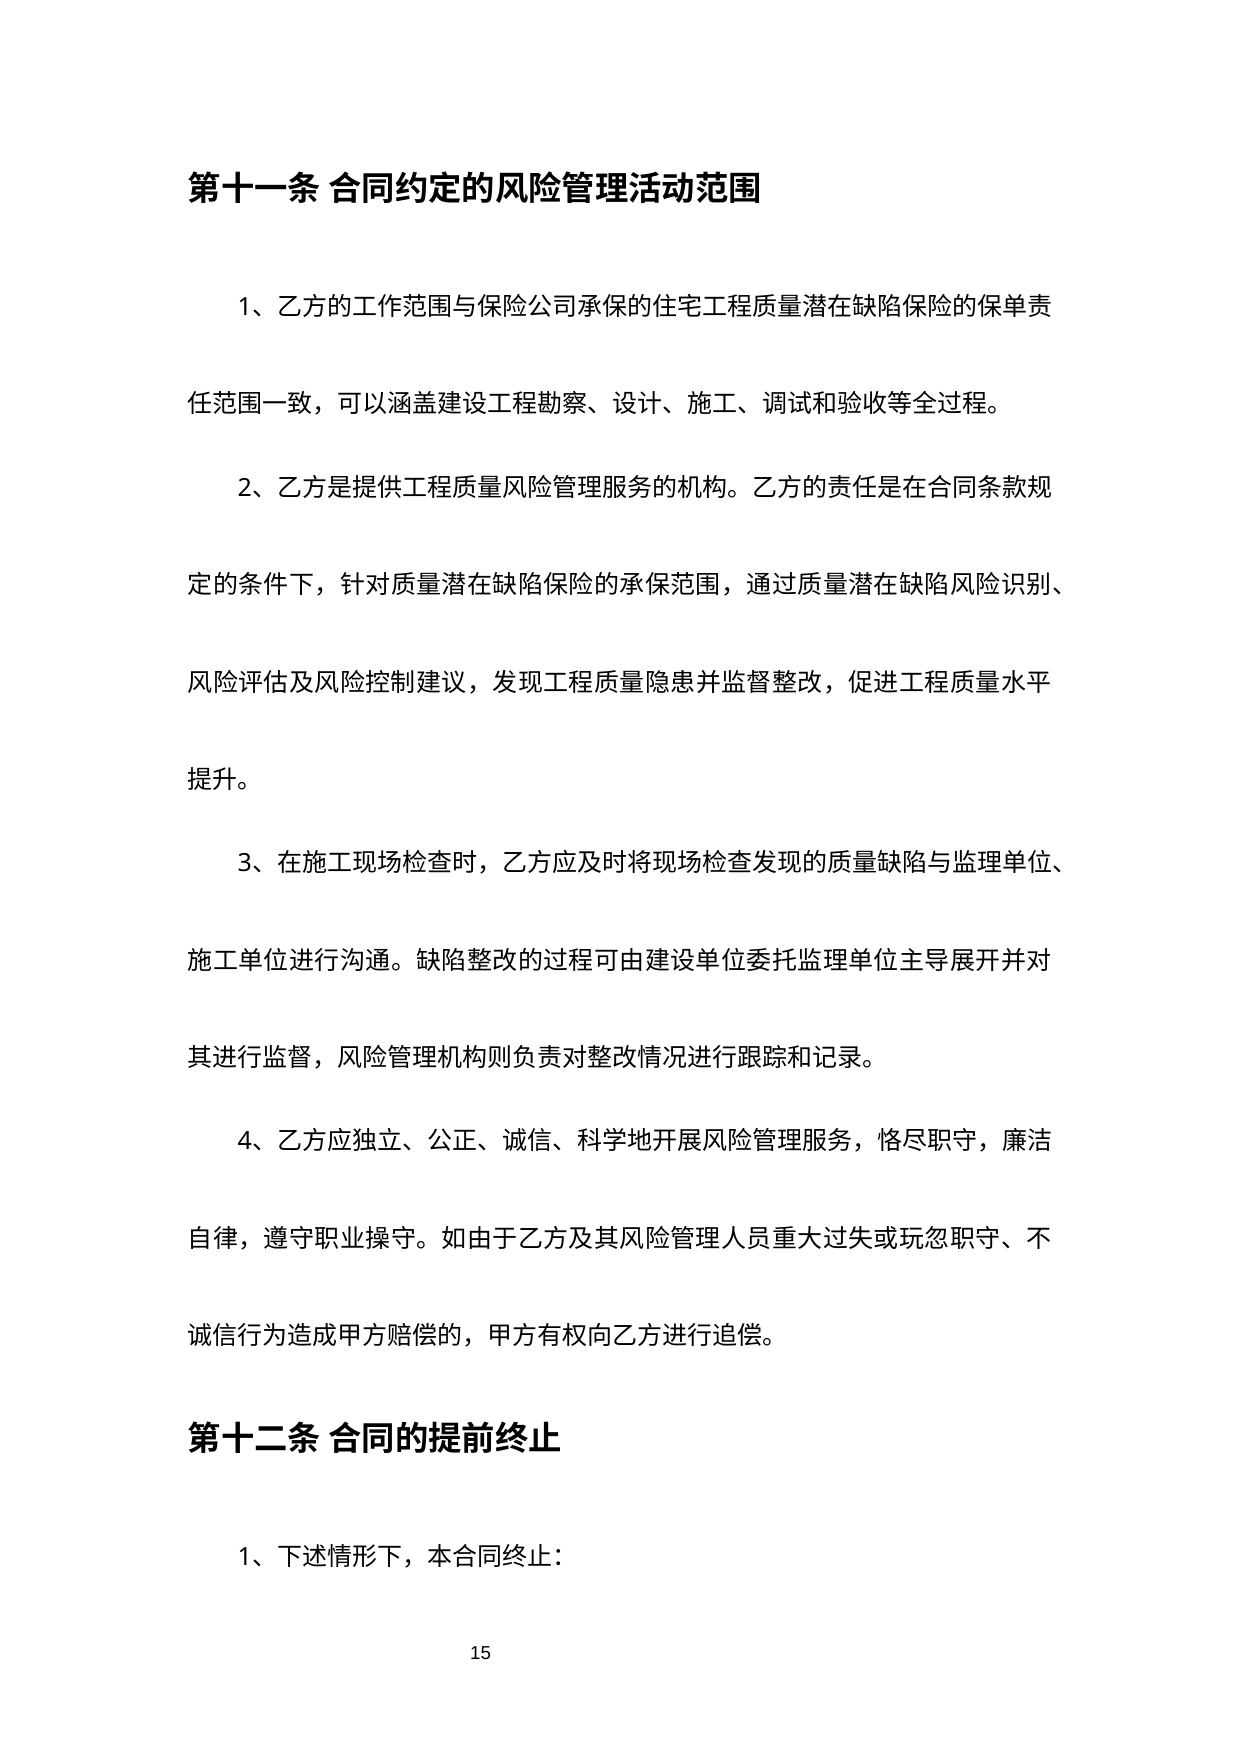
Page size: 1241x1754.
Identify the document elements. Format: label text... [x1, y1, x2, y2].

text 2、乙方是提供工程质量风险管理服务的机构。乙方的责任是在合同条款规定的条件下，针对质量潜在缺陷保险的承保范围，通过质量潜在缺陷风险识别、风险评估及风险控制建议，发现工程质量隐患并监督整改，促进工程质量水平提升。 [187, 453, 1053, 810]
text 1、下述情形下，本合同终止： [187, 1522, 1053, 1587]
subtitle 第十一条 合同约定的风险管理活动范围 [187, 162, 1053, 210]
text 1、乙方的工作范围与保险公司承保的住宅工程质量潜在缺陷保险的保单责任范围一致，可以涵盖建设工程勘察、设计、施工、调试和验收等全过程。 [187, 272, 1053, 434]
subtitle 第十二条 合同的提前终止 [187, 1412, 1053, 1460]
text 3、在施工现场检查时，乙方应及时将现场检查发现的质量缺陷与监理单位、施工单位进行沟通。缺陷整改的过程可由建设单位委托监理单位主导展开并对其进行监督，风险管理机构则负责对整改情况进行跟踪和记录。 [187, 828, 1053, 1088]
text 4、乙方应独立、公正、诚信、科学地开展风险管理服务，恪尽职守，廉洁自律，遵守职业操守。如由于乙方及其风险管理人员重大过失或玩忽职守、不诚信行为造成甲方赔偿的，甲方有权向乙方进行追偿。 [187, 1106, 1053, 1366]
